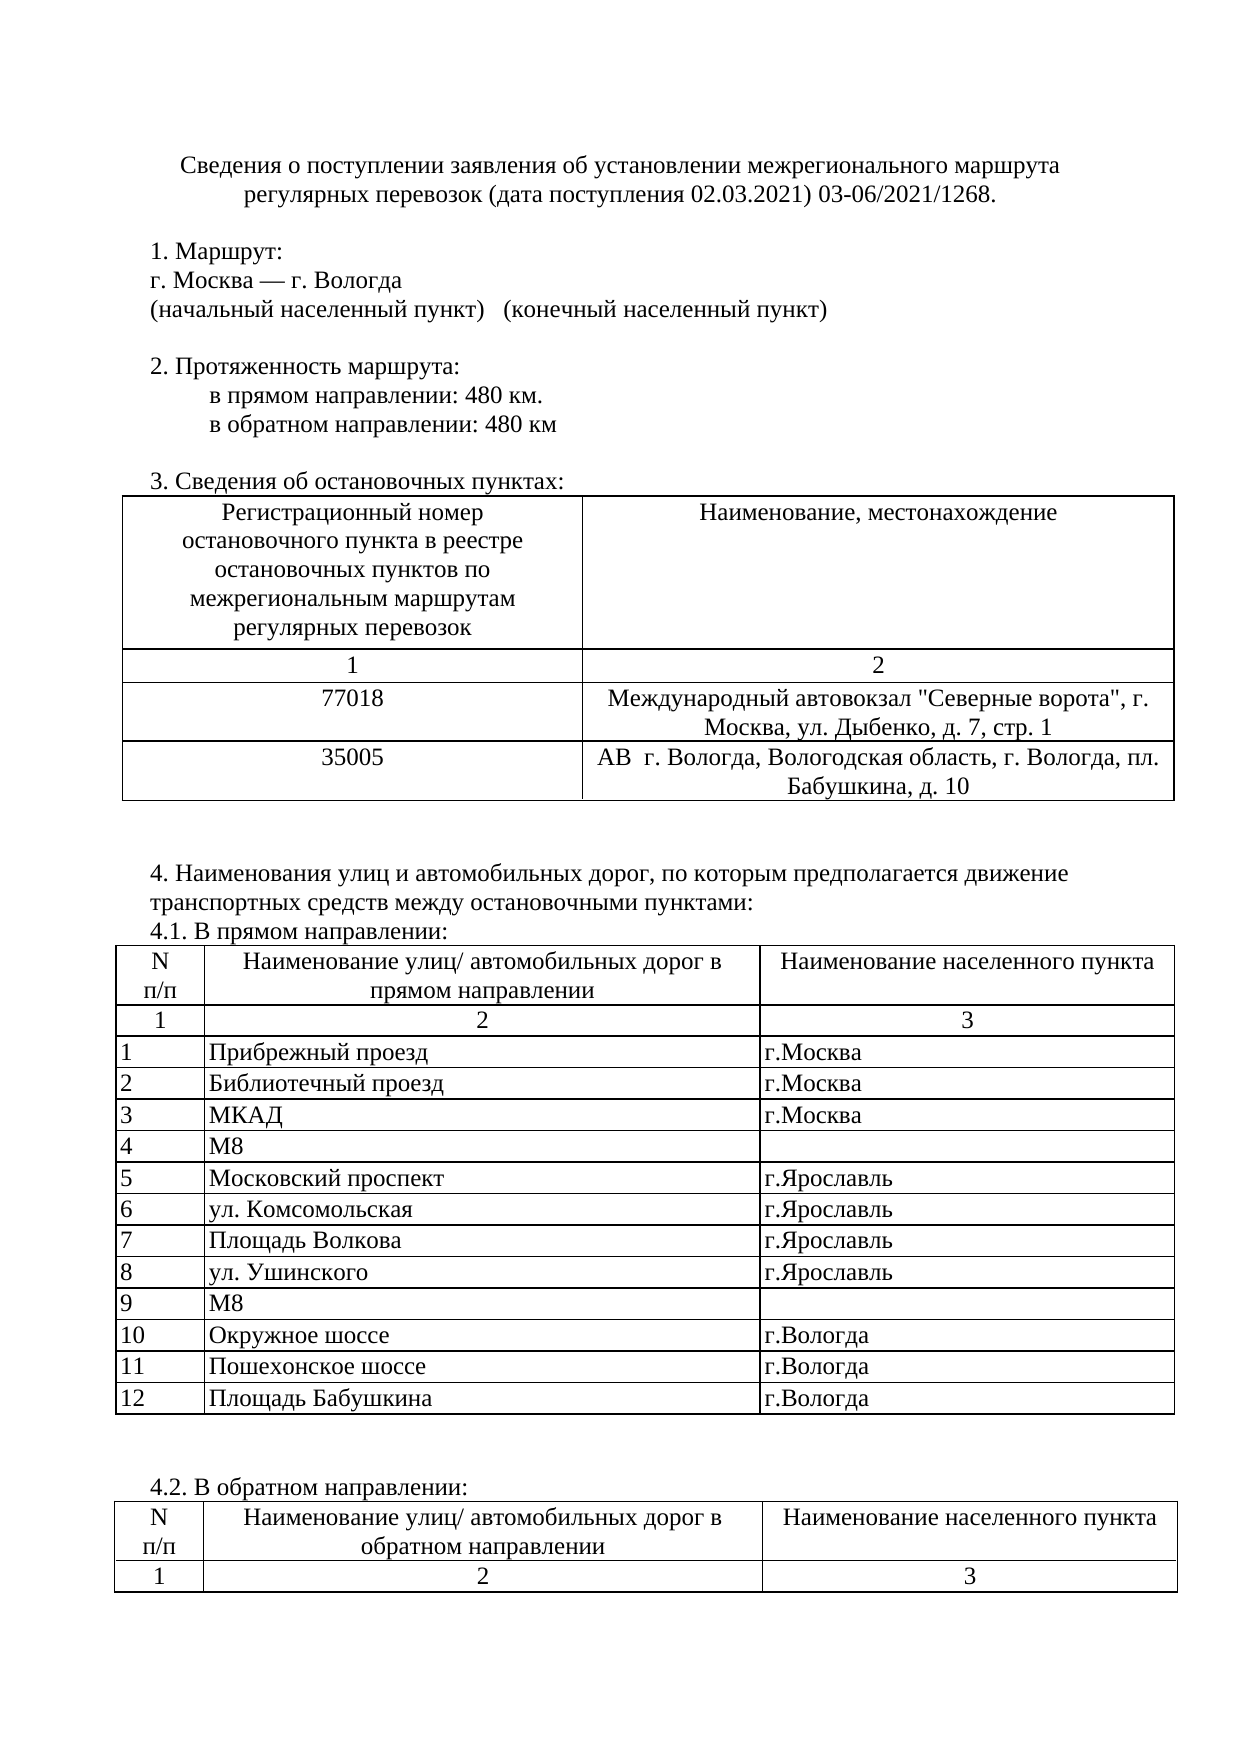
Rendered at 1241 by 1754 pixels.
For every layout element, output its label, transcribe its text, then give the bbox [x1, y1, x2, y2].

table_cell МКАД [205, 1100, 759, 1130]
table_header Наименование улиц/ автомобильных дорог в обратном направлении [204, 1502, 762, 1560]
table_cell 11 [117, 1352, 204, 1381]
table_cell 77018 [123, 683, 582, 740]
text в обратном направлении: 480 км [150, 409, 1090, 437]
table_cell 1 [123, 650, 582, 681]
table_cell 5 [117, 1163, 204, 1193]
table_cell 4 [117, 1131, 204, 1161]
table_cell г.Москва [761, 1037, 1174, 1067]
text в прямом направлении: 480 км. [150, 380, 1090, 409]
table_cell 2 [583, 650, 1173, 681]
table_header Наименование, местонахождение [583, 497, 1173, 648]
table_cell Площадь Бабушкина [205, 1383, 759, 1413]
table_header Наименование населенного пункта [761, 946, 1174, 1004]
table_header N п/п [117, 946, 204, 1004]
table_cell 1 [117, 1037, 204, 1067]
table_cell Прибрежный проезд [205, 1037, 759, 1067]
text (начальный населенный пункт) (конечный населенный пункт) [150, 294, 1090, 322]
table_cell Библиотечный проезд [205, 1068, 759, 1098]
table_cell 6 [117, 1194, 204, 1224]
table_header Наименование улиц/ автомобильных дорог в прямом направлении [205, 946, 759, 1004]
table_cell г.Москва [761, 1100, 1174, 1130]
table_header Регистрационный номер остановочного пункта в реестре остановочных пунктов по межрегиональным маршрутам регулярных перевозок [123, 497, 582, 648]
table_cell 12 [117, 1383, 204, 1413]
text 2. Протяженность маршрута: [150, 351, 1090, 380]
table_cell 2 [204, 1561, 762, 1591]
table_cell [761, 1131, 1174, 1161]
table_cell ул. Ушинского [205, 1257, 759, 1287]
table_cell 1 [117, 1006, 204, 1035]
text 1. Маршрут: [150, 236, 1090, 265]
table_cell ул. Комсомольская [205, 1194, 759, 1224]
table_cell М8 [205, 1289, 759, 1318]
table_cell Международный автовокзал "Северные ворота", г. Москва, ул. Дыбенко, д. 7, стр. 1 [583, 683, 1173, 740]
text 4.1. В прямом направлении: [150, 916, 1090, 945]
table_cell г.Ярославль [761, 1194, 1174, 1224]
table_cell 7 [117, 1226, 204, 1256]
table_cell г.Ярославль [761, 1257, 1174, 1287]
text 3. Сведения об остановочных пунктах: [150, 466, 1090, 495]
table_header Наименование населенного пункта [763, 1502, 1177, 1560]
table_cell 3 [761, 1006, 1174, 1035]
table_cell г.Москва [761, 1068, 1174, 1098]
table_cell 35005 [123, 742, 582, 799]
table_cell Площадь Волкова [205, 1226, 759, 1256]
table_cell 3 [763, 1560, 1177, 1591]
table_cell М8 [205, 1131, 759, 1161]
table_cell 1 [115, 1561, 203, 1591]
table_cell 9 [117, 1289, 204, 1318]
table_cell [761, 1289, 1174, 1318]
table_cell 8 [117, 1257, 204, 1287]
table_cell 10 [117, 1320, 204, 1350]
table_cell г.Вологда [761, 1352, 1174, 1381]
table_cell г.Ярославль [761, 1163, 1174, 1193]
table_cell г.Вологда [761, 1383, 1174, 1413]
table_cell 2 [205, 1006, 759, 1035]
table_header N п/п [115, 1502, 203, 1560]
text Сведения о поступлении заявления об установлении межрегионального маршрута регулярных перевозок (дата поступления 02.03.2021) 03-06/2021/1268. [150, 150, 1090, 207]
table_cell Окружное шоссе [205, 1320, 759, 1350]
table_cell г.Вологда [761, 1320, 1174, 1350]
table_cell 2 [117, 1068, 204, 1098]
table_cell АВ г. Вологда, Вологодская область, г. Вологда, пл. Бабушкина, д. 10 [583, 742, 1173, 799]
text 4.2. В обратном направлении: [150, 1472, 1090, 1501]
table_cell г.Ярославль [761, 1226, 1174, 1256]
table_cell 3 [117, 1100, 204, 1130]
table_cell Пошехонское шоссе [205, 1352, 759, 1381]
table_cell Московский проспект [205, 1163, 759, 1193]
text 4. Наименования улиц и автомобильных дорог, по которым предполагается движение транспортных средств между остановочными пунктами: [150, 858, 1090, 916]
text г. Москва — г. Вологда [150, 265, 1090, 294]
